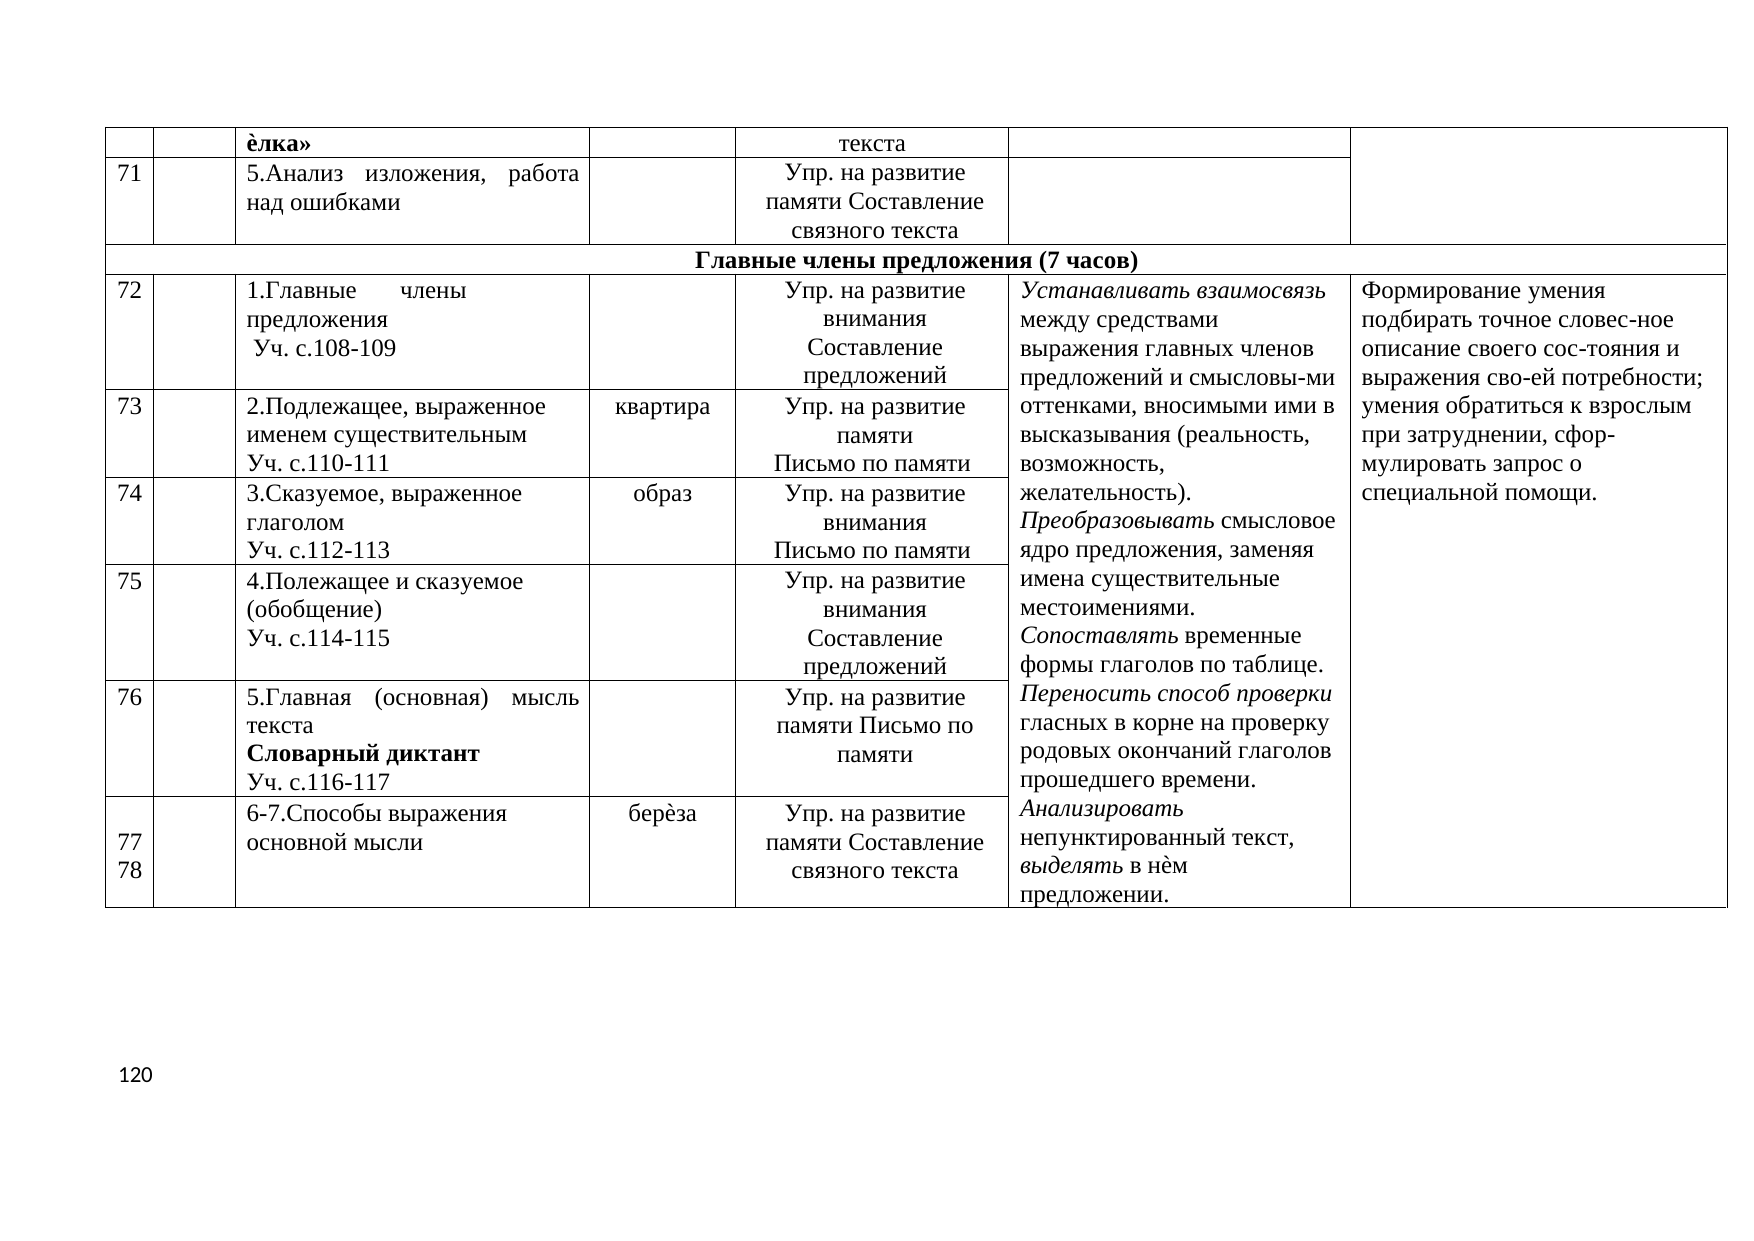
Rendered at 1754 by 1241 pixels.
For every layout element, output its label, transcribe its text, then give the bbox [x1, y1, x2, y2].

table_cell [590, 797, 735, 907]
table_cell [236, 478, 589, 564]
text 120 [118, 1060, 1730, 1088]
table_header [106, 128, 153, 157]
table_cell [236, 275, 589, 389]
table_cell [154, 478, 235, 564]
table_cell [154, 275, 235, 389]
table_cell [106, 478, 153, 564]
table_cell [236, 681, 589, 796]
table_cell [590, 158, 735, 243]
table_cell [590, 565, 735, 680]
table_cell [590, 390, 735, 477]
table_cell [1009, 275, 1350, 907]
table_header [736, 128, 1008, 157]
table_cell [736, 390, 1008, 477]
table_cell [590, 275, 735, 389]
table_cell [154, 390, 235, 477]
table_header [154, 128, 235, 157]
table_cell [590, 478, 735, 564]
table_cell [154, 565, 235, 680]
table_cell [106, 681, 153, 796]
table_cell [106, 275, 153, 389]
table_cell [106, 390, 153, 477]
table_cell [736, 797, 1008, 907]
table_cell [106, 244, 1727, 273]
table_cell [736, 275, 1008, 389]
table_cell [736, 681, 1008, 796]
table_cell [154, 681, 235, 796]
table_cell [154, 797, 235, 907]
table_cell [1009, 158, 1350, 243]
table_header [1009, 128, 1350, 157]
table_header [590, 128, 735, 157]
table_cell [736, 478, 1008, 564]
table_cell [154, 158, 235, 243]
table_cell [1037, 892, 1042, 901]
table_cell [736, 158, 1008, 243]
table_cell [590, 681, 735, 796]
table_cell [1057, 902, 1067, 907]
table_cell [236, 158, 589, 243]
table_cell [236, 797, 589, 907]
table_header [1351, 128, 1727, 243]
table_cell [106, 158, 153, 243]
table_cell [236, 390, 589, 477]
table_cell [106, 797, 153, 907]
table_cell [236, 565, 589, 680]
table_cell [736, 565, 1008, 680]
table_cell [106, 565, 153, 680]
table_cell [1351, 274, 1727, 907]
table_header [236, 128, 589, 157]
